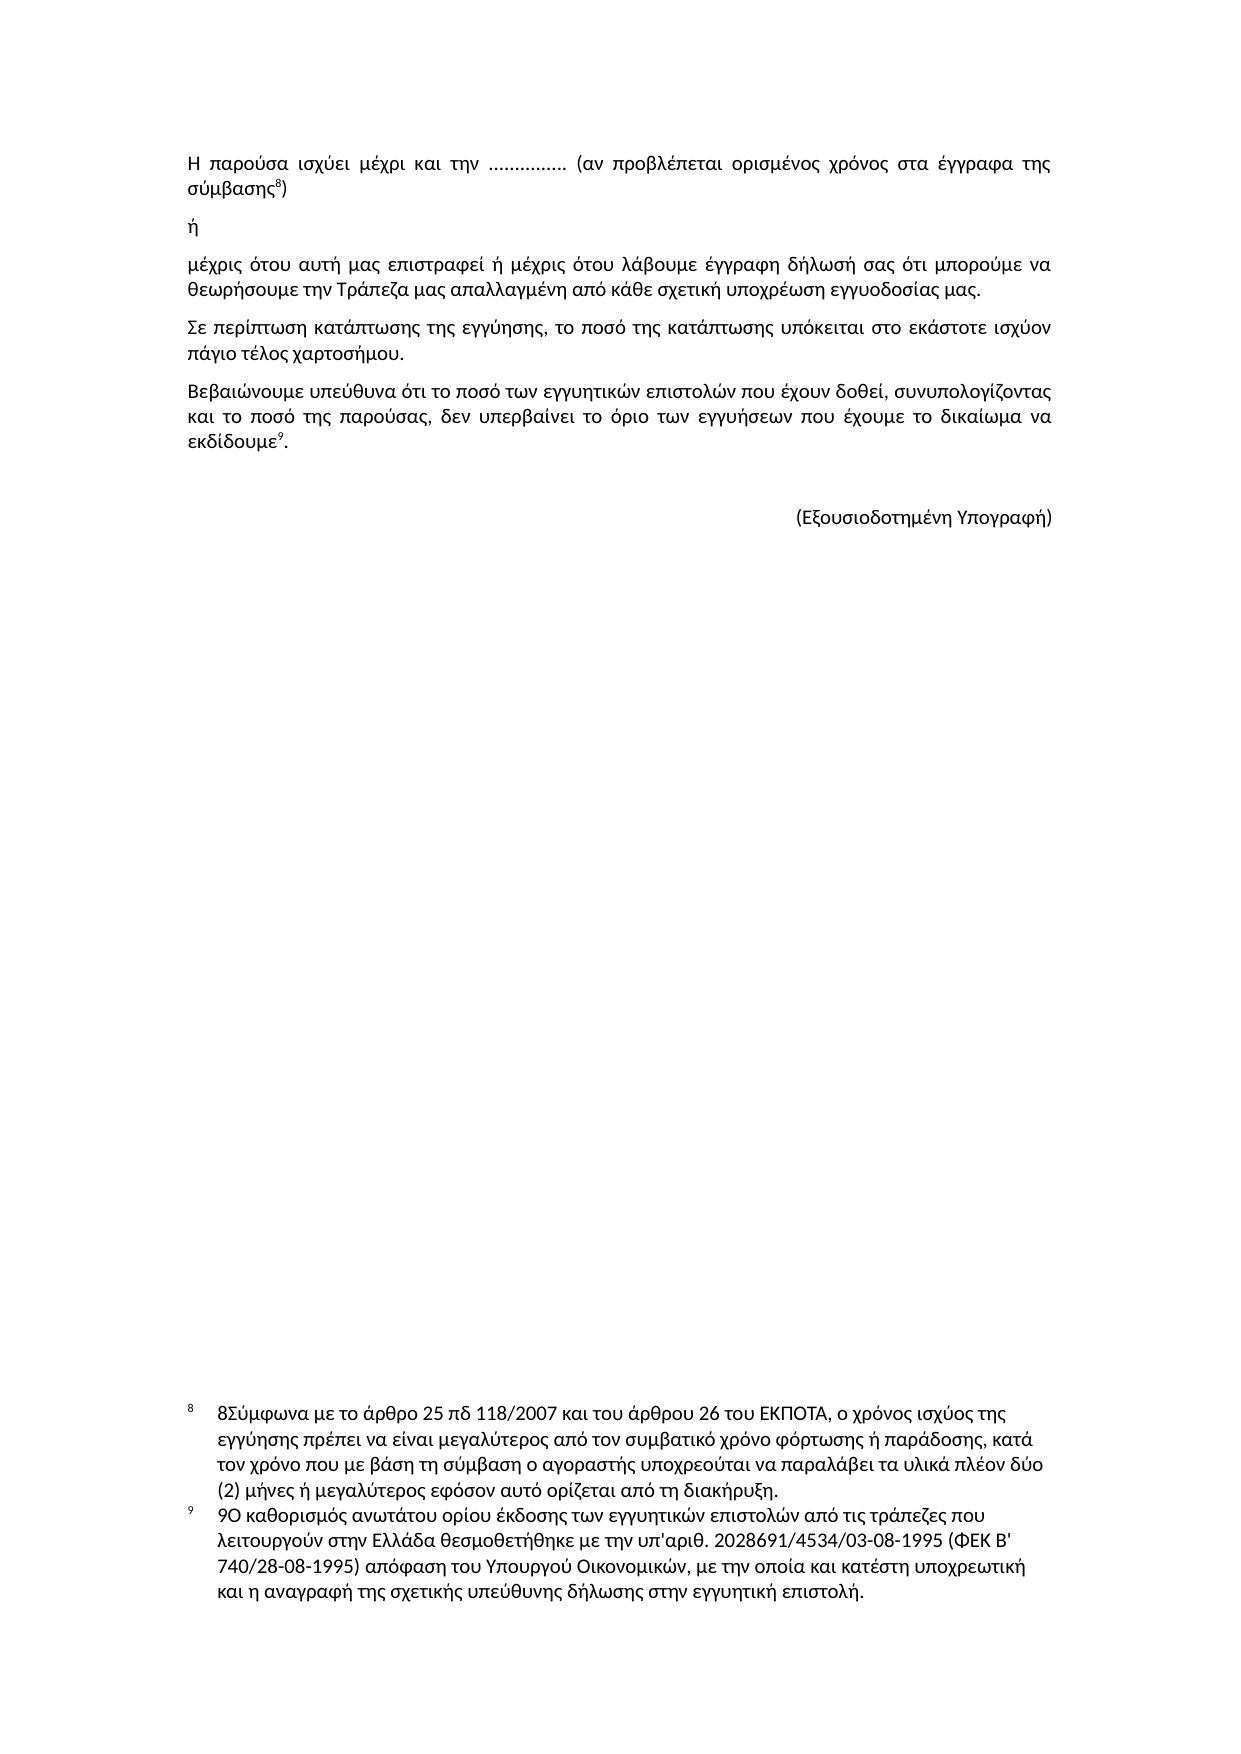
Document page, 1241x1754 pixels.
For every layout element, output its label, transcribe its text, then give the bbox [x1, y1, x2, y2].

text Σε περίπτωση κατάπτωσης της εγγύησης, το ποσό της κατάπτωσης υπόκειται στο εκάστοτε ισχύον πάγιο τέλος χαρτοσήμου. [187, 314, 1053, 365]
text μέχρις ότου αυτή μας επιστραφεί ή μέχρις ότου λάβουμε έγγραφη δήλωσή σας ότι μπορούμε να θεωρήσουμε την Τράπεζα μας απαλλαγμένη από κάθε σχετική υποχρέωση εγγυοδοσίας μας. [187, 251, 1053, 302]
text (Εξουσιοδοτημένη Υπογραφή) [187, 504, 1053, 530]
text Η παρούσα ισχύει μέχρι και την ............... (αν προβλέπεται ορισμένος χρόνος στα έγγραφα της σύμβασης8) [187, 150, 1053, 201]
text Βεβαιώνουμε υπεύθυνα ότι το ποσό των εγγυητικών επιστολών που έχουν δοθεί, συνυπολογίζοντας και το ποσό της παρούσας, δεν υπερβαίνει το όριο των εγγυήσεων που έχουμε το δικαίωμα να εκδίδουμε9. [187, 378, 1053, 454]
text ή [187, 213, 1053, 239]
